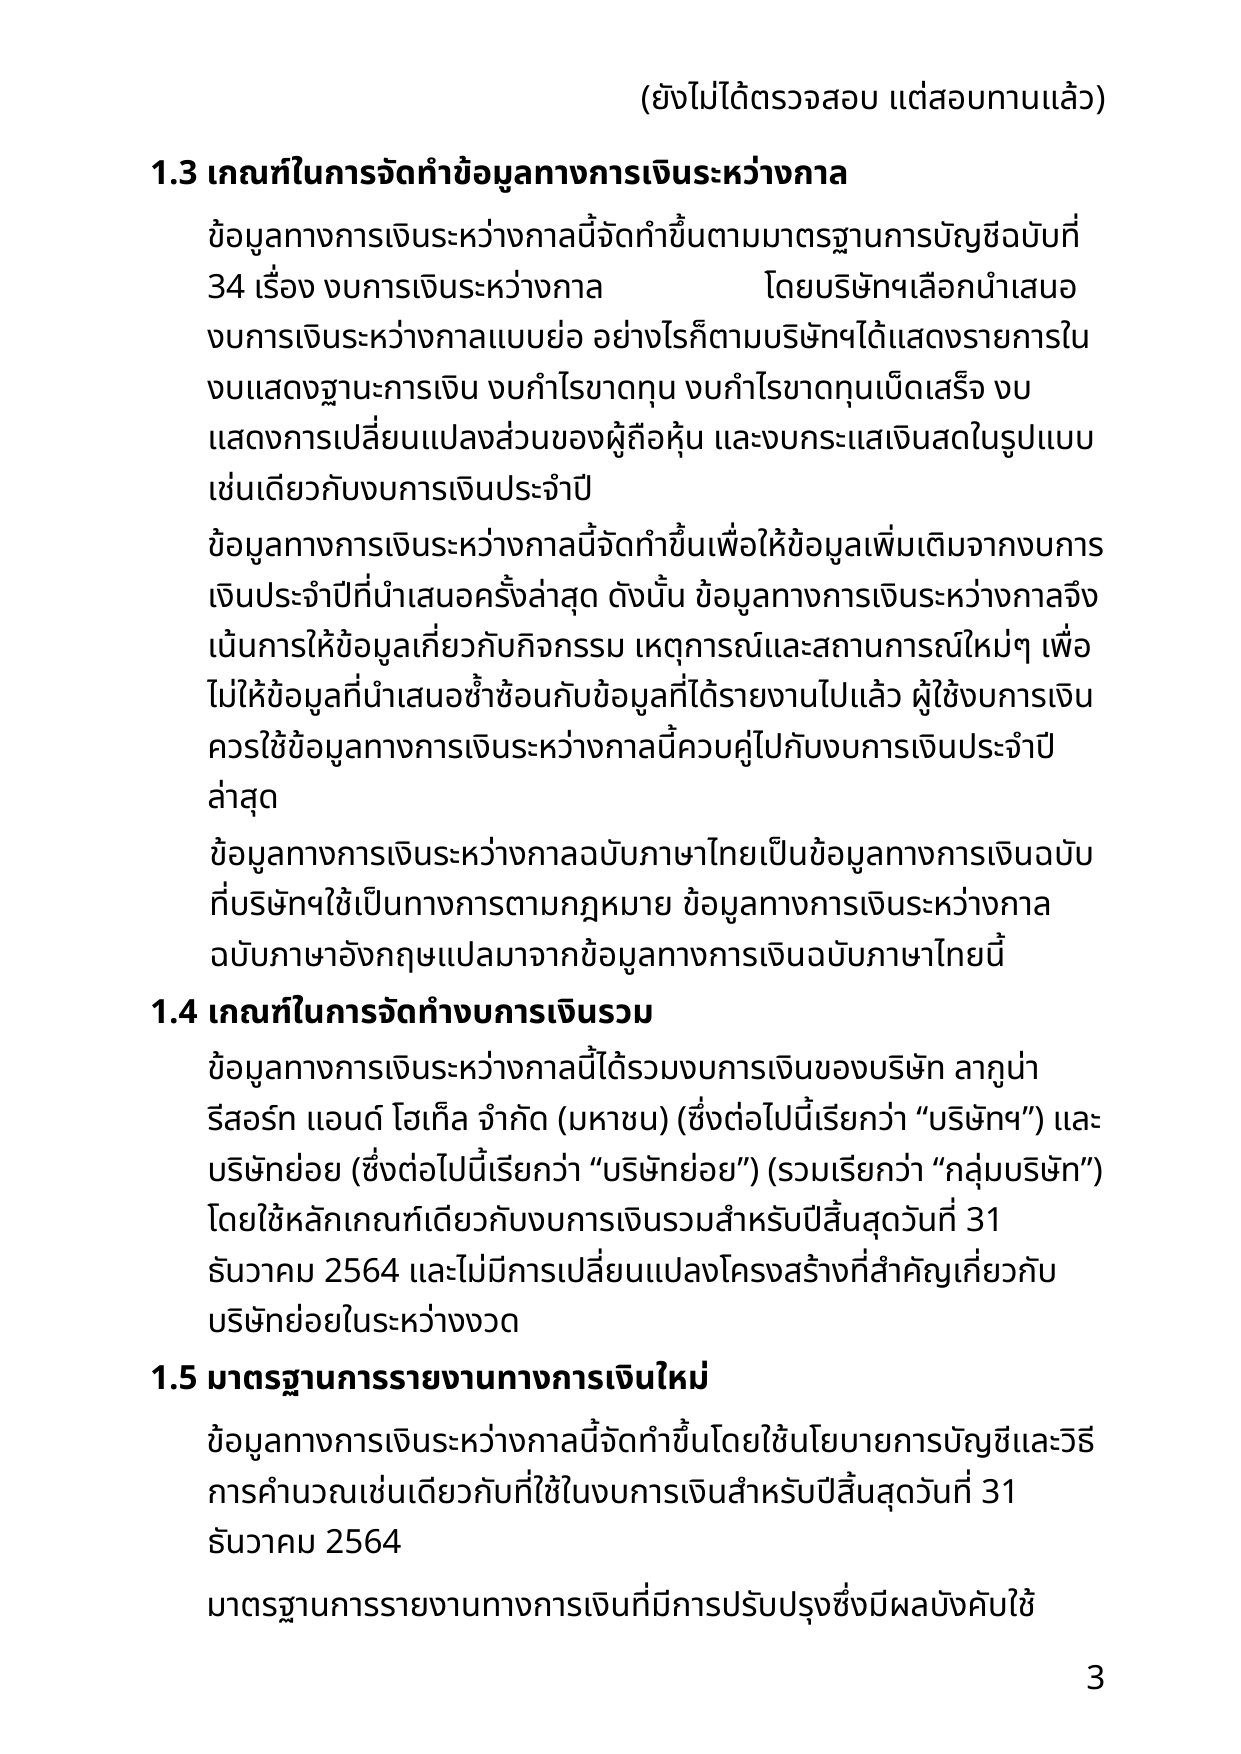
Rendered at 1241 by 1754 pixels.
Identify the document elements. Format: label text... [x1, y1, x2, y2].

text ข้อมูลทางการเงินระหว่างกาลนี้ได้รวมงบการเงินของบริษัท ลากูน่า รีสอร์ท แอนด์ โฮเท็ล จำกัด (มหาชน) (ซึ่งต่อไปนี้เรียกว่า “บริษัทฯ”) และบริษัทย่อย (ซึ่งต่อไปนี้เรียกว่า “บริษัทย่อย”) (รวมเรียกว่า “กลุ่มบริษัท”) โดยใช้หลักเกณฑ์เดียวกับงบการเงินรวมสำหรับปีสิ้นสุดวันที่ 31 ธันวาคม 2564 และไม่มีการเปลี่ยนแปลงโครงสร้างที่สำคัญเกี่ยวกับบริษัทย่อยในระหว่างงวด [150, 1044, 1105, 1348]
text 1.5 มาตรฐานการรายงานทางการเงินใหม่ [150, 1354, 1105, 1404]
text ข้อมูลทางการเงินระหว่างกาลนี้จัดทำขึ้นเพื่อให้ข้อมูลเพิ่มเติมจากงบการเงินประจำปีที่นำเสนอครั้งล่าสุด ดังนั้น ข้อมูลทางการเงินระหว่างกาลจึงเน้นการให้ข้อมูลเกี่ยวกับกิจกรรม เหตุการณ์และสถานการณ์ใหม่ๆ เพื่อไม่ให้ข้อมูลที่นำเสนอซ้ำซ้อนกับข้อมูลที่ได้รายงานไปแล้ว ผู้ใช้งบการเงินควรใช้ข้อมูลทางการเงินระหว่างกาลนี้ควบคู่ไปกับงบการเงินประจำปีล่าสุด [150, 521, 1105, 824]
text ข้อมูลทางการเงินระหว่างกาลฉบับภาษาไทยเป็นข้อมูลทางการเงินฉบับที่บริษัทฯใช้เป็นทางการตามกฎหมาย ข้อมูลทางการเงินระหว่างกาลฉบับภาษาอังกฤษแปลมาจากข้อมูลทางการเงินฉบับภาษาไทยนี้ [209, 830, 1105, 981]
text 1.3 เกณฑ์ในการจัดทำข้อมูลทางการเงินระหว่างกาล [150, 149, 1105, 200]
text 1.4 เกณฑ์ในการจัดทำงบการเงินรวม [150, 987, 1105, 1038]
text ข้อมูลทางการเงินระหว่างกาลนี้จัดทำขึ้นตามมาตรฐานการบัญชีฉบับที่ 34 เรื่อง งบการเงินระหว่างกาล โดยบริษัทฯเลือกนำเสนองบการเงินระหว่างกาลแบบย่อ อย่างไรก็ตามบริษัทฯได้แสดงรายการใน งบแสดงฐานะการเงิน งบกำไรขาดทุน งบกำไรขาดทุนเบ็ดเสร็จ งบแสดงการเปลี่ยนแปลงส่วนของผู้ถือหุ้น และงบกระแสเงินสดในรูปแบบเช่นเดียวกับงบการเงินประจำปี [150, 212, 1105, 515]
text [206, 1581, 1105, 1632]
text ข้อมูลทางการเงินระหว่างกาลนี้จัดทำขึ้นโดยใช้นโยบายการบัญชีและวิธีการคำนวณเช่นเดียวกับที่ใช้ในงบการเงินสำหรับปีสิ้นสุดวันที่ 31 ธันวาคม 2564 [206, 1417, 1105, 1569]
